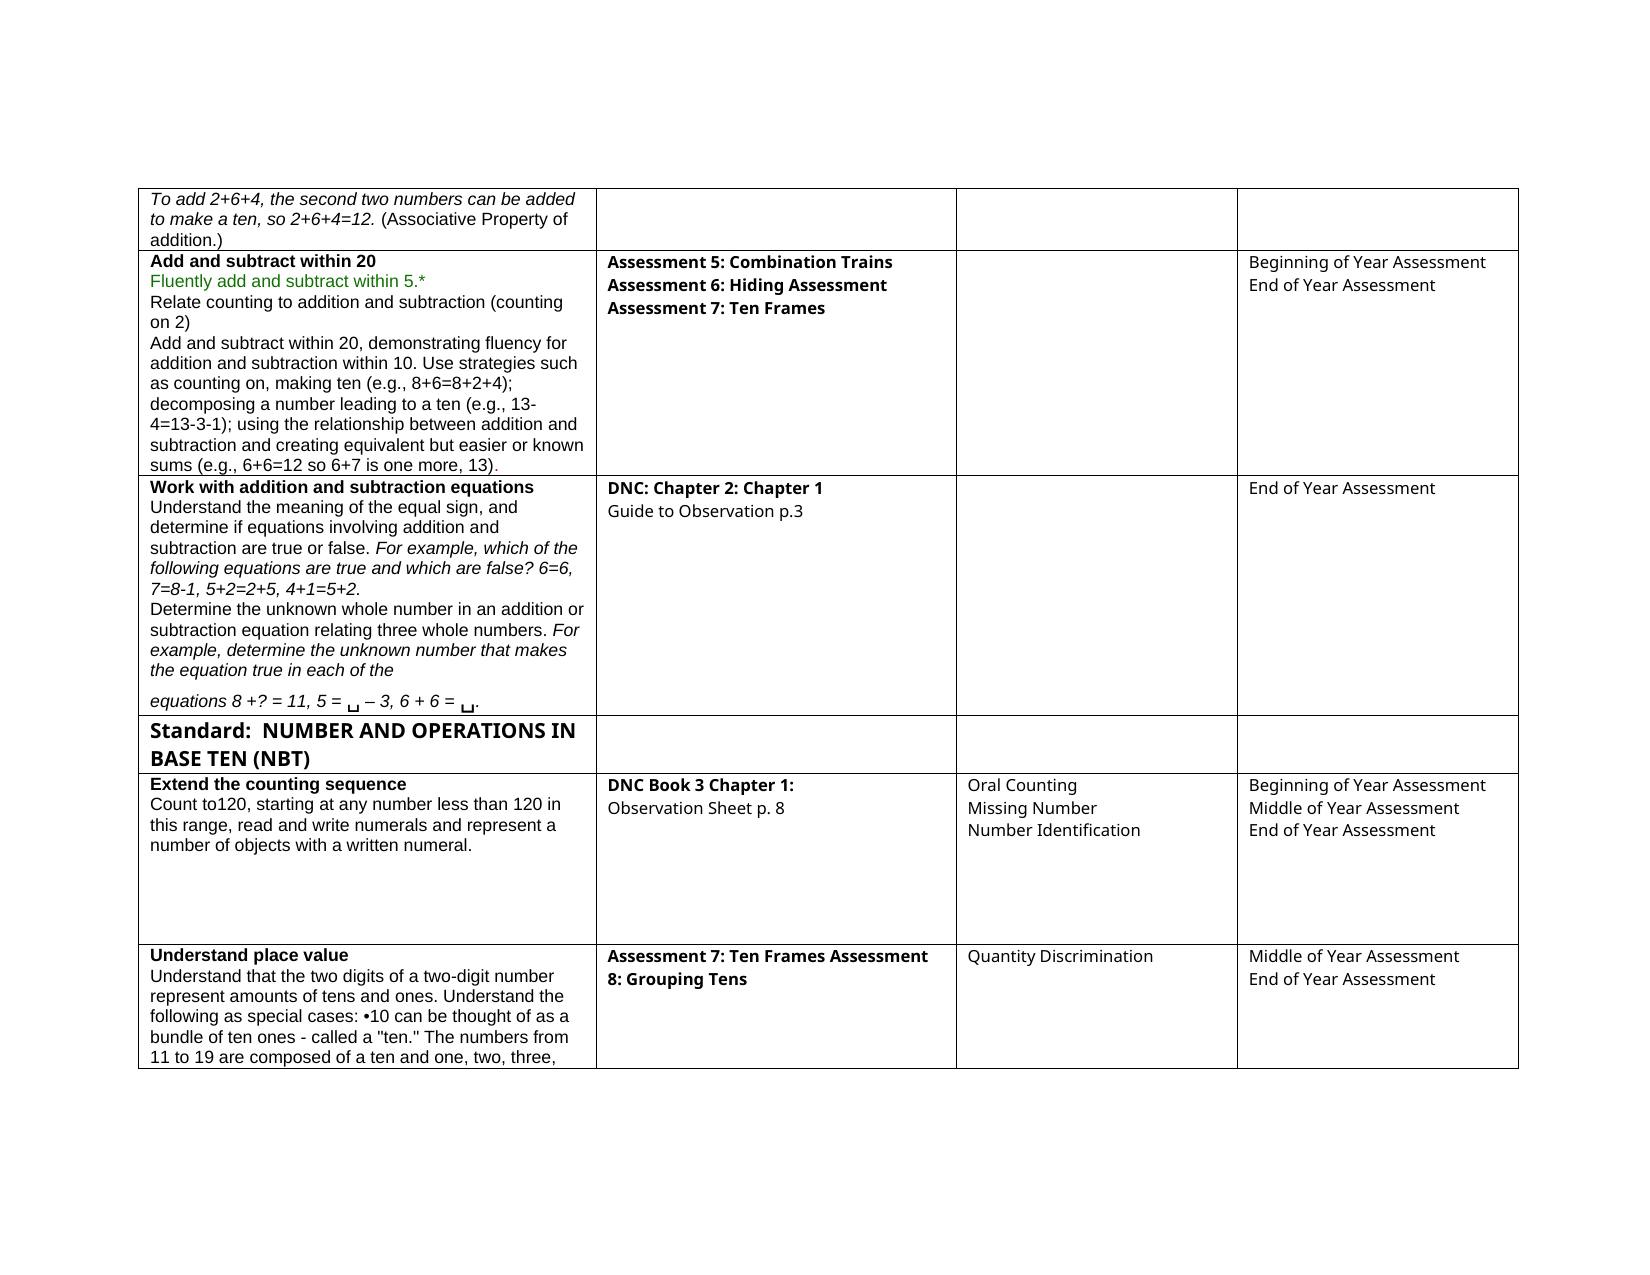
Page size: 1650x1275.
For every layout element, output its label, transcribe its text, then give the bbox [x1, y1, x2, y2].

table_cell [597, 945, 956, 1067]
table_cell [1238, 716, 1518, 773]
table_cell Standard: NUMBER AND OPERATIONS IN BASE TEN (NBT) [139, 716, 596, 773]
table_cell [597, 716, 956, 773]
table_cell Beginning of Year Assessment End of Year Assessment [1238, 251, 1518, 475]
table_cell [1238, 189, 1518, 250]
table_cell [597, 189, 956, 250]
table_cell [957, 189, 1237, 250]
table_cell [957, 716, 1237, 773]
table_cell [957, 476, 1237, 715]
table_cell Work with addition and subtraction equations Understand the meaning of the equal sign, and determine if equations involving addition and subtraction are true or false. For example, which of the following equations are true and which are false? 6=6, 7=8-1, 5+2=2+5, 4+1=5+2. Determine the unknown whole number in an addition or subtraction equation relating three whole numbers. For example, determine the unknown number that makes the equation true in each of the equations 8 +? = 11, 5 = ␣ – 3, 6 + 6 = ␣. [139, 476, 596, 715]
table_cell Assessment 5: Combination Trains Assessment 6: Hiding Assessment Assessment 7: Ten Frames [597, 251, 956, 475]
table_cell Oral Counting Missing Number Number Identification [957, 774, 1237, 944]
table_cell Add and subtract within 20 Fluently add and subtract within 5.* Relate counting to addition and subtraction (counting on 2) Add and subtract within 20, demonstrating fluency for addition and subtraction within 10. Use strategies such as counting on, making ten (e.g., 8+6=8+2+4); decomposing a number leading to a ten (e.g., 13- 4=13-3-1); using the relationship between addition and subtraction and creating equivalent but easier or known sums (e.g., 6+6=12 so 6+7 is one more, 13). [139, 251, 596, 475]
table_cell Extend the counting sequence Count to120, starting at any number less than 120 in this range, read and write numerals and represent a number of objects with a written numeral. [139, 774, 596, 944]
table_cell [957, 945, 1237, 1067]
table_cell Beginning of Year Assessment Middle of Year Assessment End of Year Assessment [1238, 774, 1518, 944]
table_cell DNC Book 3 Chapter 1: Observation Sheet p. 8 [597, 774, 956, 944]
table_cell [139, 945, 596, 1067]
table_cell [957, 251, 1237, 475]
table_cell DNC: Chapter 2: Chapter 1 Guide to Observation p.3 [597, 476, 956, 715]
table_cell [139, 189, 596, 250]
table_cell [1238, 945, 1518, 1067]
table_cell End of Year Assessment [1238, 476, 1518, 715]
